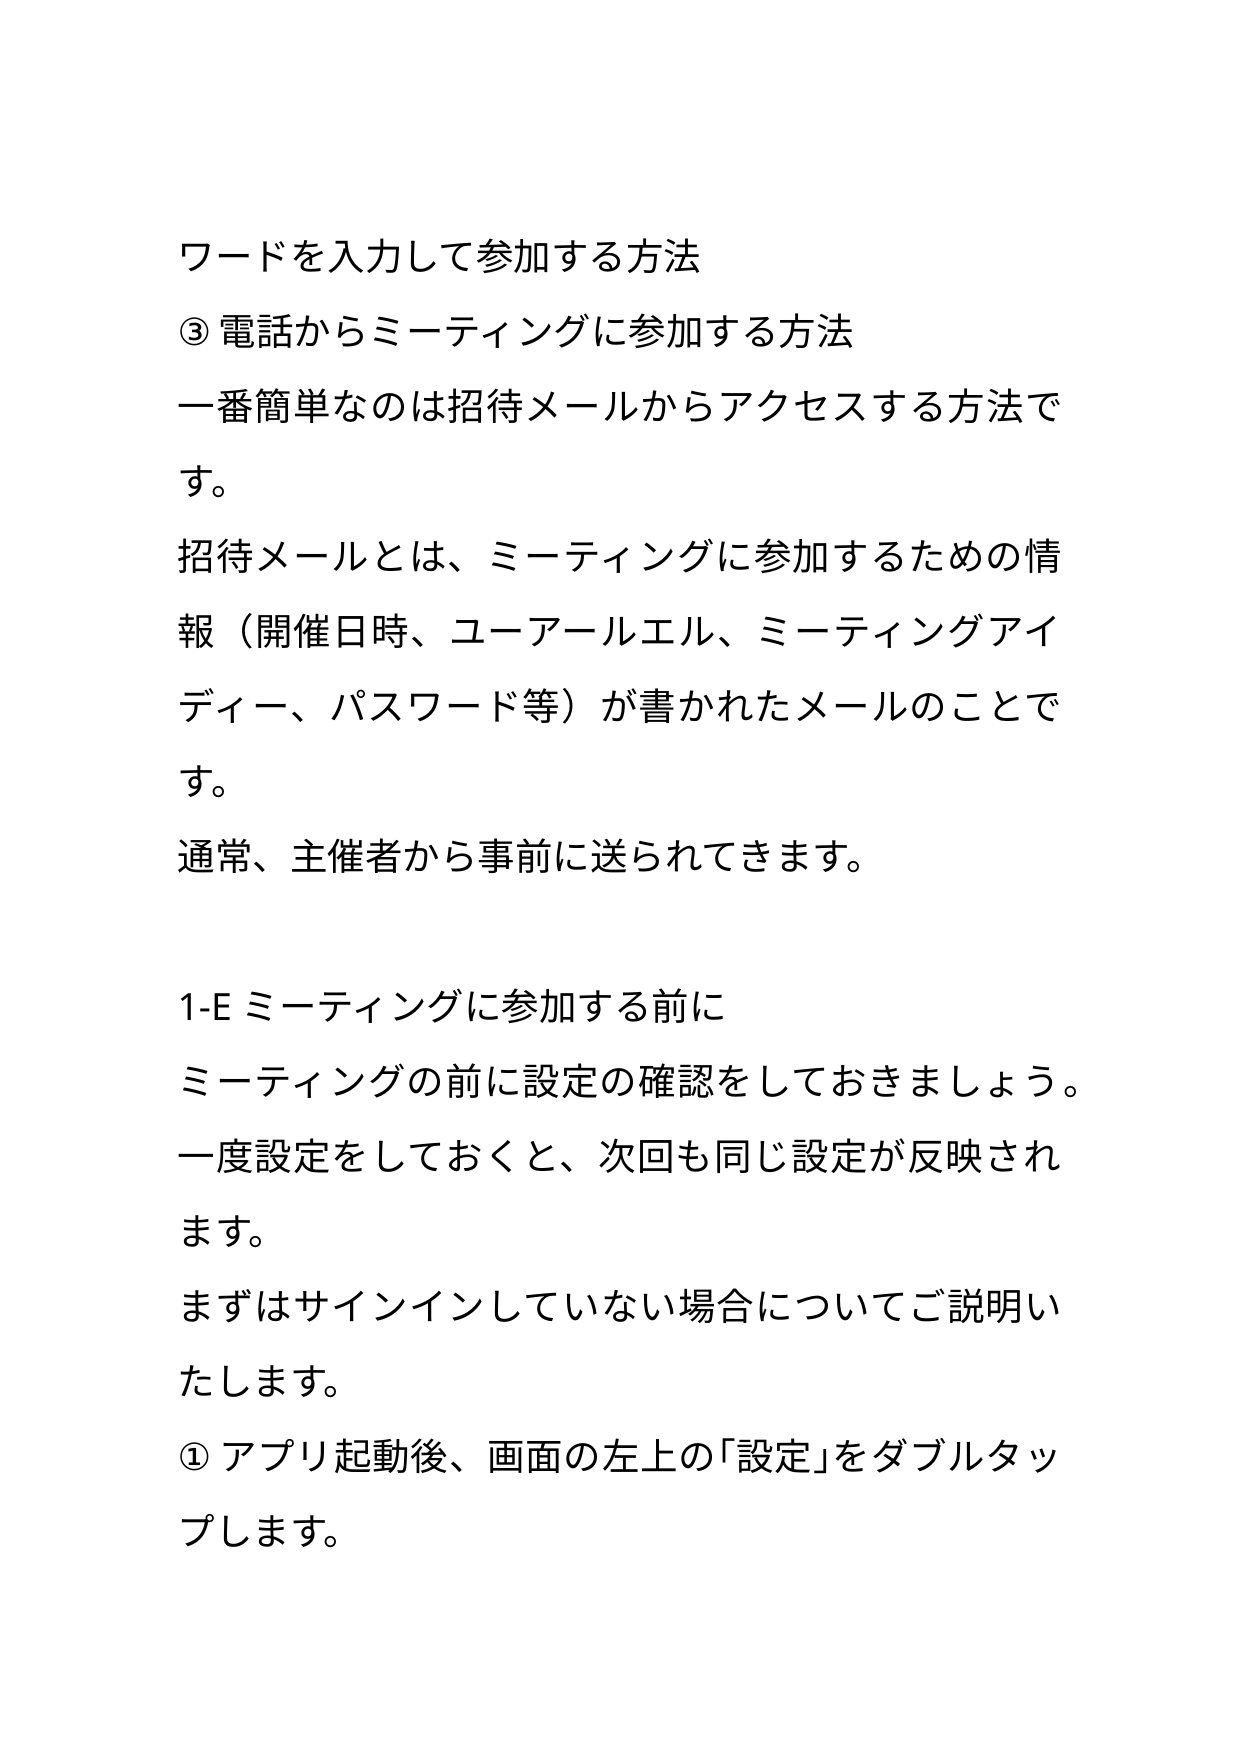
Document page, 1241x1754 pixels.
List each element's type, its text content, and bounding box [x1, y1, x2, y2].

text 一番簡単なのは招待メールからアクセスする方法です。 [177, 367, 1063, 517]
text ①アプリ起動後、画面の左上の｢設定｣をダブルタップします。 [177, 1417, 1063, 1567]
text 招待メールとは、ミーティングに参加するための情報（開催日時、ユーアールエル、ミーティングアイディー、パスワード等）が書かれたメールのことです。 [177, 517, 1063, 817]
text ③電話からミーティングに参加する方法 [177, 292, 1063, 367]
text 1-E ミーティングに参加する前に [177, 967, 1063, 1042]
text 通常、主催者から事前に送られてきます。 [177, 817, 1063, 892]
text ミーティングの前に設定の確認をしておきましょう。一度設定をしておくと、次回も同じ設定が反映されます。 [177, 1042, 1063, 1267]
text まずはサインインしていない場合についてご説明いたします。 [177, 1267, 1063, 1417]
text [177, 217, 1063, 292]
